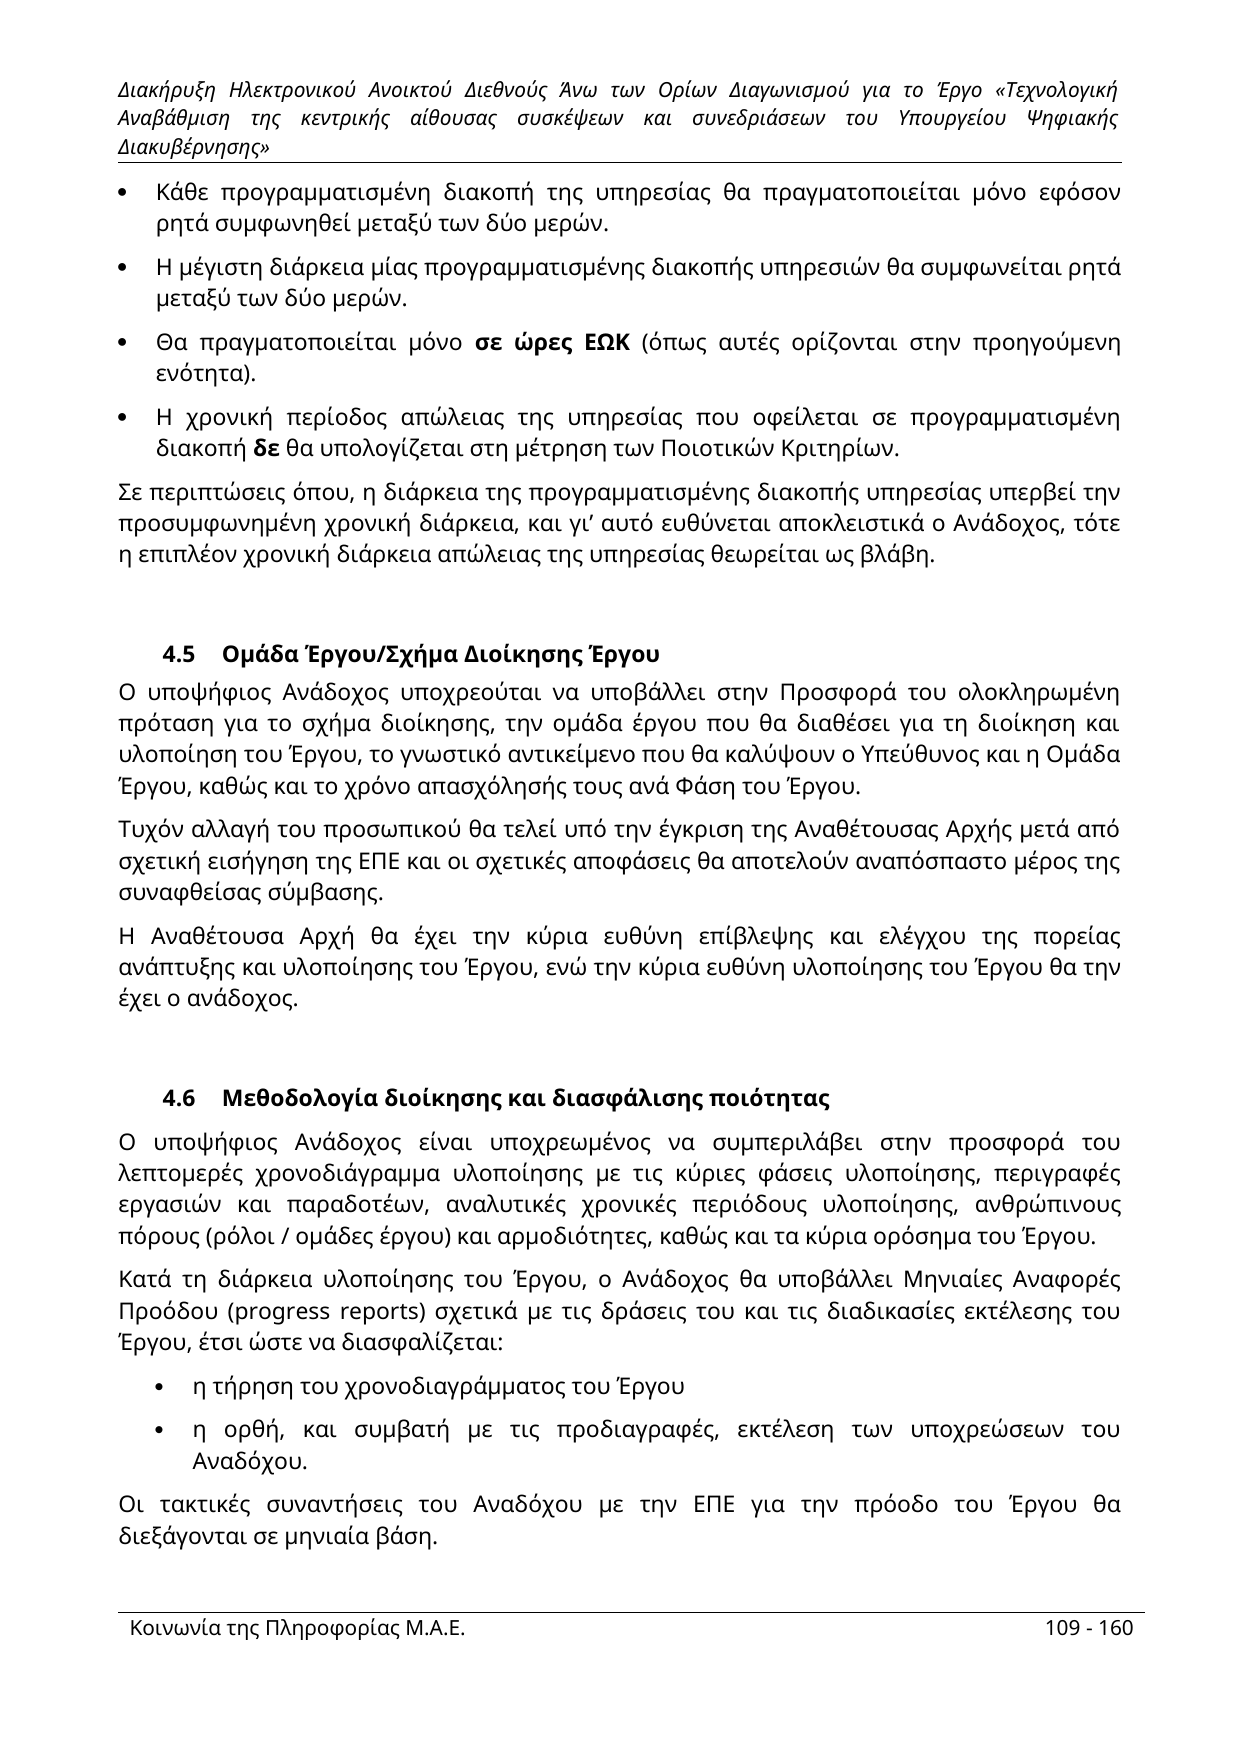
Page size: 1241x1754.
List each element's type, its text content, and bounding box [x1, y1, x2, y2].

list η ορθή, και συμβατή με τις προδιαγραφές, εκτέλεση των υποχρεώσεων του Αναδόχου. [155, 1413, 1122, 1476]
text Η Αναθέτουσα Αρχή θα έχει την κύρια ευθύνη επίβλεψης και ελέγχου της πορείας ανάπτυξης και υλοποίησης του Έργου, ενώ την κύρια ευθύνη υλοποίησης του Έργου θα την έχει ο ανάδοχος. [118, 920, 1122, 1013]
text Τυχόν αλλαγή του προσωπικού θα τελεί υπό την έγκριση της Αναθέτουσας Αρχής μετά από σχετική εισήγηση της ΕΠΕ και οι σχετικές αποφάσεις θα αποτελούν αναπόσπαστο μέρος της συναφθείσας σύμβασης. [118, 813, 1122, 907]
subtitle Μεθοδολογία διοίκησης και διασφάλισης ποιότητας [162, 1082, 1122, 1113]
text Ο υποψήφιος Ανάδοχος υποχρεούται να υποβάλλει στην Προσφορά του ολοκληρωμένη πρόταση για το σχήμα διοίκησης, την ομάδα έργου που θα διαθέσει για τη διοίκηση και υλοποίηση του Έργου, το γνωστικό αντικείμενο που θα καλύψουν ο Υπεύθυνος και η Ομάδα Έργου, καθώς και το χρόνο απασχόλησής τους ανά Φάση του Έργου. [118, 676, 1122, 801]
text Οι τακτικές συναντήσεις του Αναδόχου με την ΕΠΕ για την πρόοδο του Έργου θα διεξάγονται σε μηνιαία βάση. [118, 1488, 1122, 1551]
list Η χρονική περίοδος απώλειας της υπηρεσίας που οφείλεται σε προγραμματισμένη διακοπή δε θα υπολογίζεται στη μέτρηση των Ποιοτικών Κριτηρίων. [118, 401, 1122, 463]
subtitle Ομάδα Έργου/Σχήμα Διοίκησης Έργου [162, 638, 1122, 670]
list η τήρηση του χρονοδιαγράμματος του Έργου [155, 1370, 1122, 1401]
list Κάθε προγραμματισμένη διακοπή της υπηρεσίας θα πραγματοποιείται μόνο εφόσον ρητά συμφωνηθεί μεταξύ των δύο μερών. [118, 176, 1122, 238]
text Σε περιπτώσεις όπου, η διάρκεια της προγραμματισμένης διακοπής υπηρεσίας υπερβεί την προσυμφωνημένη χρονική διάρκεια, και γι’ αυτό ευθύνεται αποκλειστικά ο Ανάδοχος, τότε η επιπλέον χρονική διάρκεια απώλειας της υπηρεσίας θεωρείται ως βλάβη. [118, 476, 1122, 570]
list Η μέγιστη διάρκεια μίας προγραμματισμένης διακοπής υπηρεσιών θα συμφωνείται ρητά μεταξύ των δύο μερών. [118, 251, 1122, 313]
text Κατά τη διάρκεια υλοποίησης του Έργου, ο Ανάδοχος θα υποβάλλει Μηνιαίες Αναφορές Προόδου (progress reports) σχετικά με τις δράσεις του και τις διαδικασίες εκτέλεσης του Έργου, έτσι ώστε να διασφαλίζεται: [118, 1263, 1122, 1357]
list Θα πραγματοποιείται μόνο σε ώρες ΕΩΚ (όπως αυτές ορίζονται στην προηγούμενη ενότητα). [118, 326, 1122, 388]
text Ο υποψήφιος Ανάδοχος είναι υποχρεωμένος να συμπεριλάβει στην προσφορά του λεπτομερές χρονοδιάγραμμα υλοποίησης με τις κύριες φάσεις υλοποίησης, περιγραφές εργασιών και παραδοτέων, αναλυτικές χρονικές περιόδους υλοποίησης, ανθρώπινους πόρους (ρόλοι / ομάδες έργου) και αρμοδιότητες, καθώς και τα κύρια ορόσημα του Έργου. [118, 1126, 1122, 1251]
